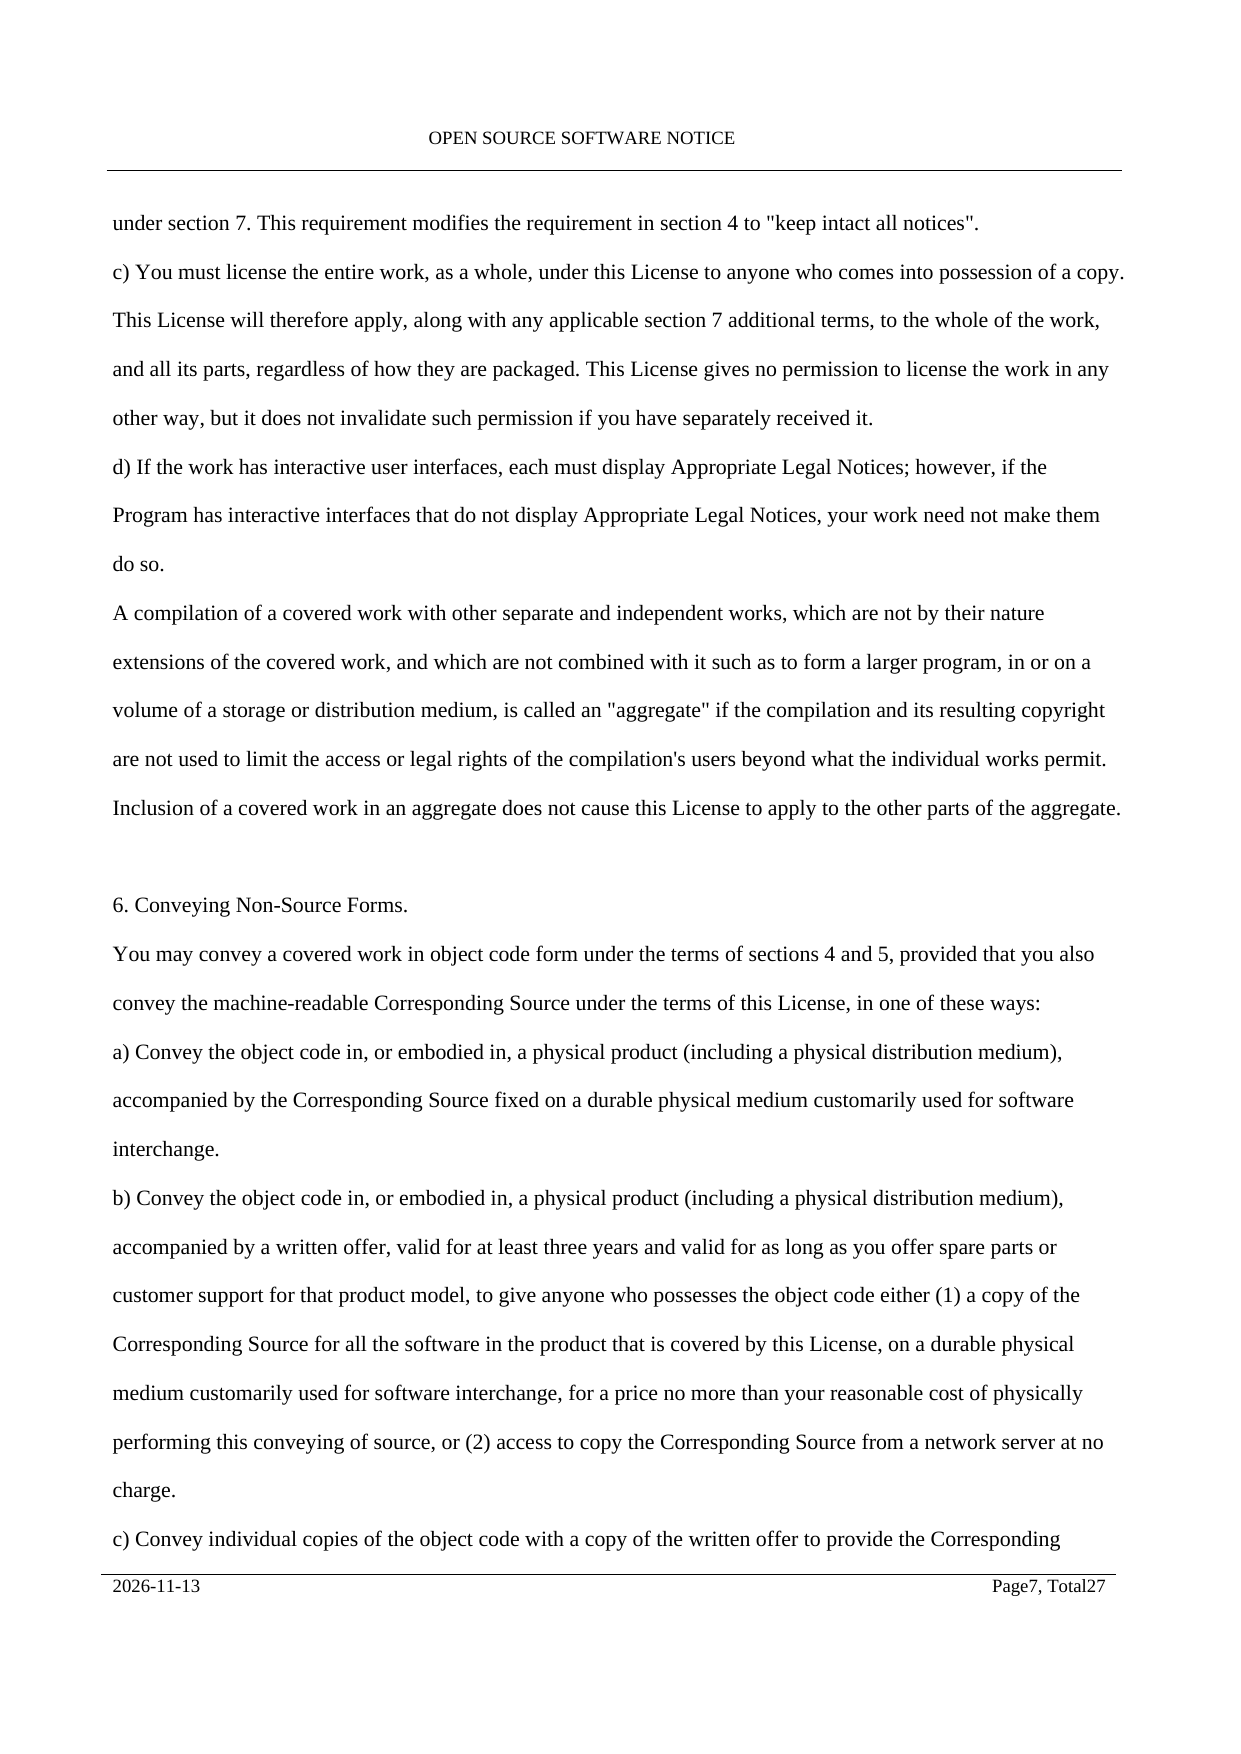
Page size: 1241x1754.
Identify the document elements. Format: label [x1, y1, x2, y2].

text [112, 206, 1128, 1555]
